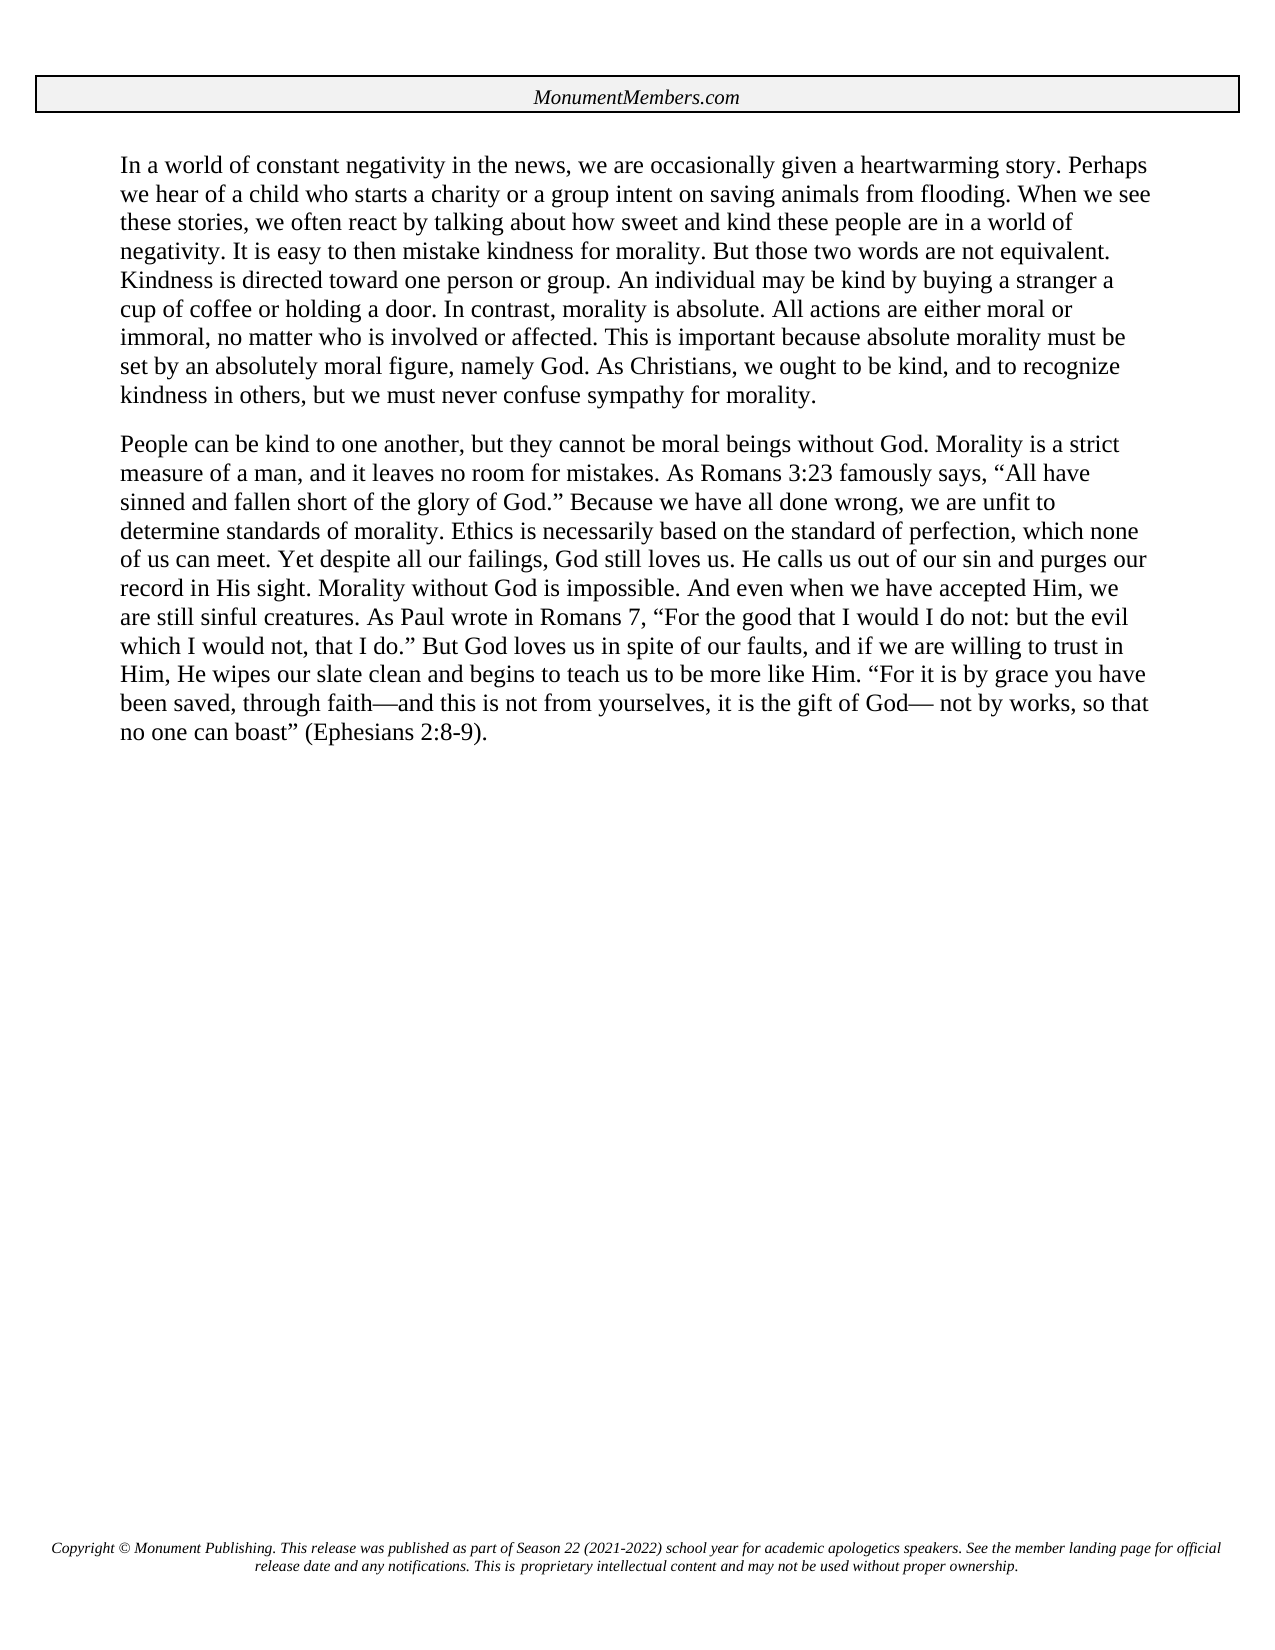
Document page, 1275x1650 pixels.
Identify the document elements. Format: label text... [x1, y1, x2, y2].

text In a world of constant negativity in the news, we are occasionally given a heartwarming story. Perhaps we hear of a child who starts a charity or a group intent on saving animals from flooding. When we see these stories, we often react by talking about how sweet and kind these people are in a world of negativity. It is easy to then mistake kindness for morality. But those two words are not equivalent. Kindness is directed toward one person or group. An individual may be kind by buying a stranger a cup of coffee or holding a door. In contrast, morality is absolute. All actions are either moral or immoral, no matter who is involved or affected. This is important because absolute morality must be set by an absolutely moral figure, namely God. As Christians, we ought to be kind, and to recognize kindness in others, but we must never confuse sympathy for morality. [120, 150, 1155, 409]
text People can be kind to one another, but they cannot be moral beings without God. Morality is a strict measure of a man, and it leaves no room for mistakes. As Romans 3:23 famously says, “All have sinned and fallen short of the glory of God.” Because we have all done wrong, we are unfit to determine standards of morality. Ethics is necessarily based on the standard of perfection, which none of us can meet. Yet despite all our failings, God still loves us. He calls us out of our sin and purges our record in His sight. Morality without God is impossible. And even when we have accepted Him, we are still sinful creatures. As Paul wrote in Romans 7, “For the good that I would I do not: but the evil which I would not, that I do.” But God loves us in spite of our faults, and if we are willing to trust in Him, He wipes our slate clean and begins to teach us to be more like Him. “For it is by grace you have been saved, through faith—and this is not from yourselves, it is the gift of God— not by works, so that no one can boast” (Ephesians 2:8-9). [120, 429, 1155, 746]
